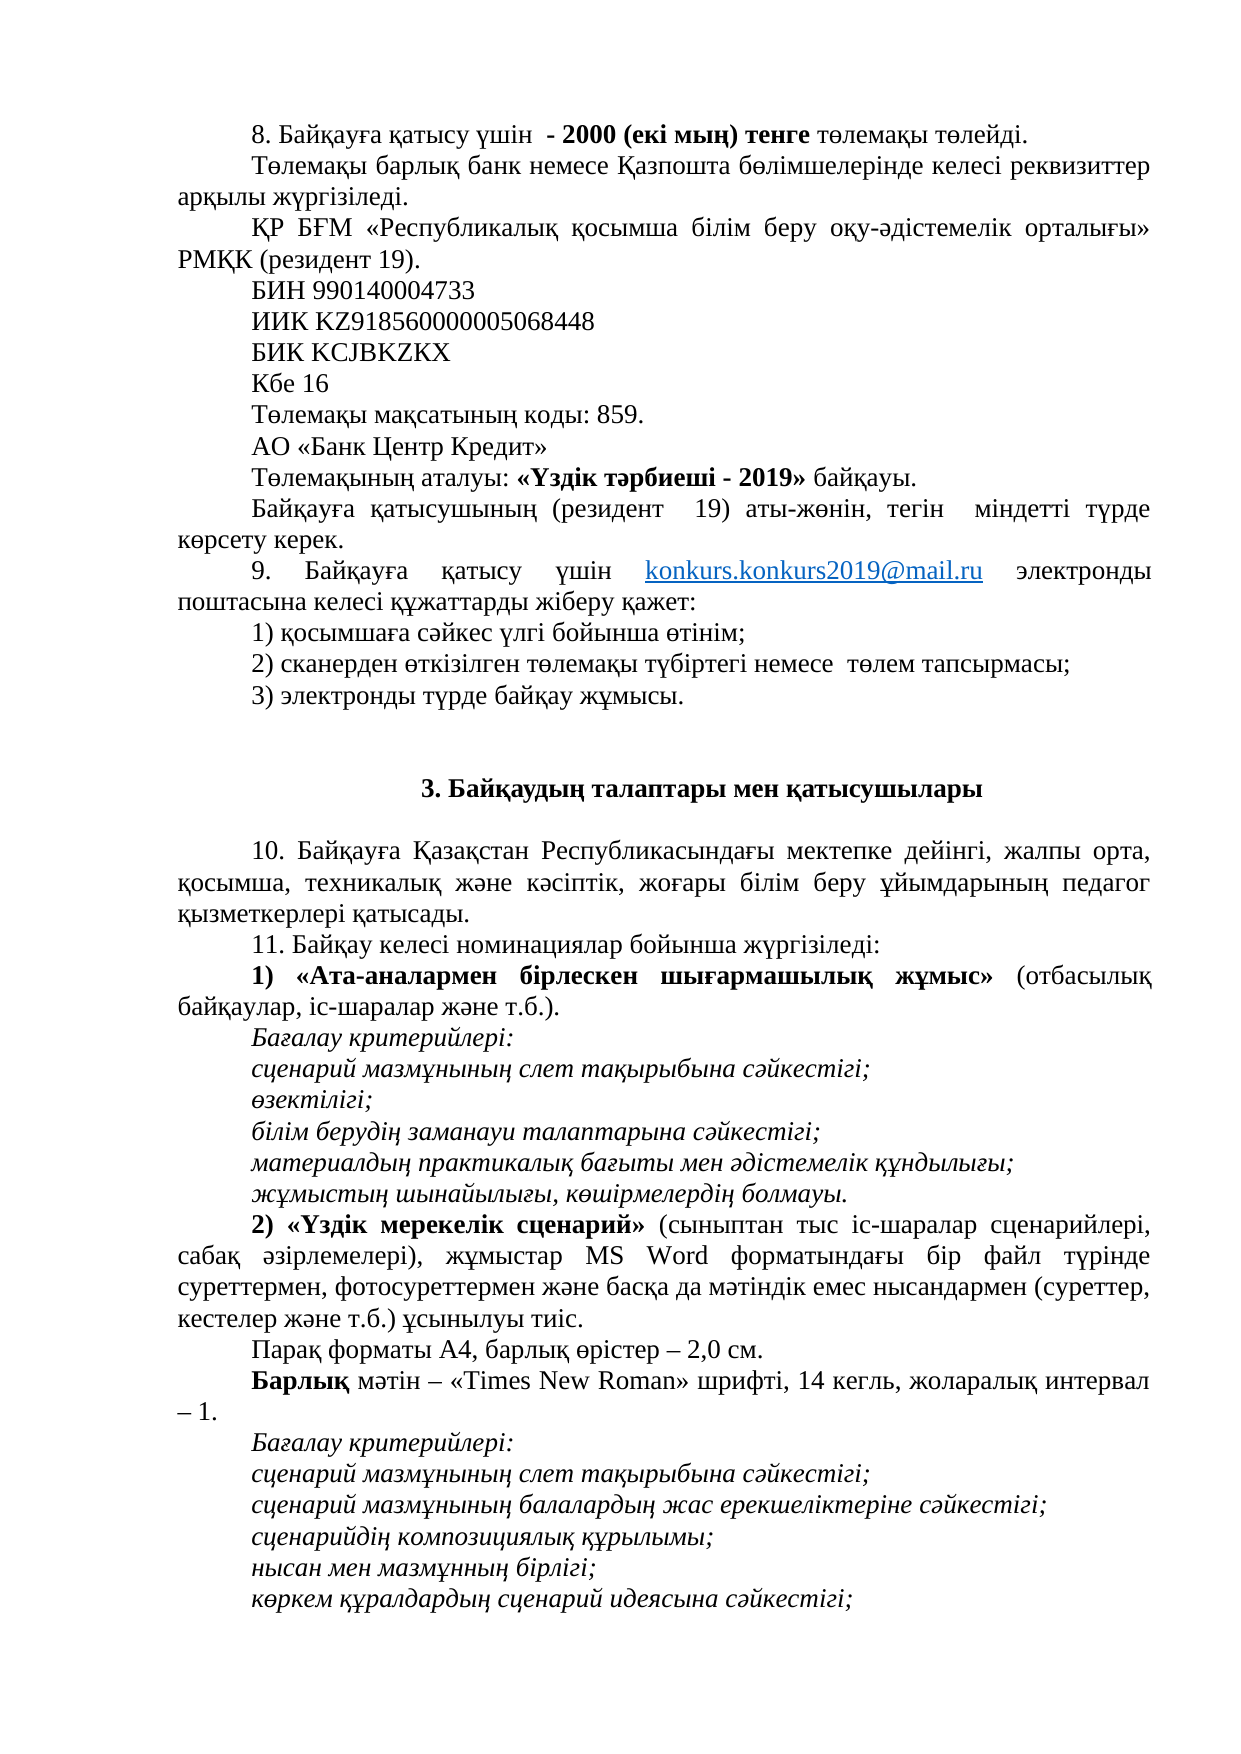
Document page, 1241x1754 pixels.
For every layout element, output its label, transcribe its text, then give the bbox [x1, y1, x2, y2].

text сценарий мазмұнының слет тақырыбына сәйкестігі; [177, 1457, 1152, 1488]
text 2) «Үздік мерекелік сценарий» (сыныптан тыс іс-шаралар сценарийлері, сабақ әзірлемелері), жұмыстар MS Word форматындағы бір файл түрінде суреттермен, фотосуреттермен және басқа да мәтіндік емес нысандармен (суреттер, кестелер және т.б.) ұсынылуы тиіс. [177, 1208, 1152, 1333]
text материалдың практикалық бағыты мен әдістемелік құндылығы; [177, 1146, 1152, 1177]
text Бағалау критерийлері: [177, 1021, 1152, 1052]
text 9. Байқауға қатысу үшін konkurs.konkurs2019@mail.ru электронды поштасына келесі құжаттарды жіберу қажет: [177, 554, 1152, 616]
text жұмыстың шынайылығы, көшірмелердің болмауы. [177, 1177, 1152, 1208]
text сценарийдің композициялық құрылымы; [177, 1520, 1152, 1551]
text 1) «Ата-аналармен бірлескен шығармашылық жұмыс» (отбасылық байқаулар, іс-шаралар және т.б.). [177, 959, 1152, 1021]
text өзектілігі; [177, 1084, 1152, 1115]
text Барлық мәтін – «Times New Roman» шрифті, 14 кегль, жоларалық интервал – 1. [177, 1364, 1152, 1426]
text Бағалау критерийлері: [177, 1426, 1152, 1457]
text Төлемақы мақсатының коды: 859. [177, 398, 1152, 429]
text Төлемақы барлық банк немесе Қазпошта бөлімшелерінде келесі реквизиттер арқылы жүргізіледі. [177, 149, 1152, 212]
text 8. Байқауға қатысу үшін - 2000 (екі мың) тенге төлемақы төлейді. [177, 118, 1152, 149]
text сценарий мазмұнының слет тақырыбына сәйкестігі; [177, 1052, 1152, 1084]
text АО «Банк Центр Кредит» [177, 429, 1152, 461]
text Кбе 16 [177, 367, 1152, 398]
text БИН 990140004733 [177, 274, 1152, 305]
text сценарий мазмұнының балалардың жас ерекшеліктеріне сәйкестігі; [177, 1488, 1152, 1520]
text 11. Байқау келесі номинациялар бойынша жүргізіледі: [177, 928, 1152, 959]
text білім берудің заманауи талаптарына сәйкестігі; [177, 1115, 1152, 1146]
text Парақ форматы А4, барлық өрістер – 2,0 см. [177, 1333, 1152, 1364]
text нысан мен мазмұнның бірлігі; [177, 1551, 1152, 1582]
text 1) қосымшаға сәйкес үлгі бойынша өтінім; [251, 616, 1152, 648]
text 3. Байқаудың талаптары мен қатысушылары [252, 772, 1152, 803]
text Төлемақының аталуы: «Үздік тәрбиеші - 2019» байқауы. [177, 461, 1152, 492]
text ИИК KZ918560000005068448 [177, 305, 1152, 336]
text 3) электронды түрде байқау жұмысы. [251, 679, 1152, 710]
text БИК KCJBKZКX [177, 336, 1152, 367]
text Байқауға қатысушының (резидент 19) аты-жөнін, тегін міндетті түрде көрсету керек. [177, 492, 1152, 554]
text ҚР БҒМ «Республикалық қосымша білім беру оқу-әдістемелік орталығы» РМҚК (резидент 19). [177, 212, 1152, 274]
text 2) сканерден өткізілген төлемақы түбіртегі немесе төлем тапсырмасы; [251, 648, 1152, 679]
text көркем құралдардың сценарий идеясына сәйкестігі; [177, 1582, 1152, 1613]
text 10. Байқауға Қазақстан Республикасындағы мектепке дейінгі, жалпы орта, қосымша, техникалық және кәсіптік, жоғары білім беру ұйымдарының педагог қызметкерлері қатысады. [177, 834, 1152, 928]
